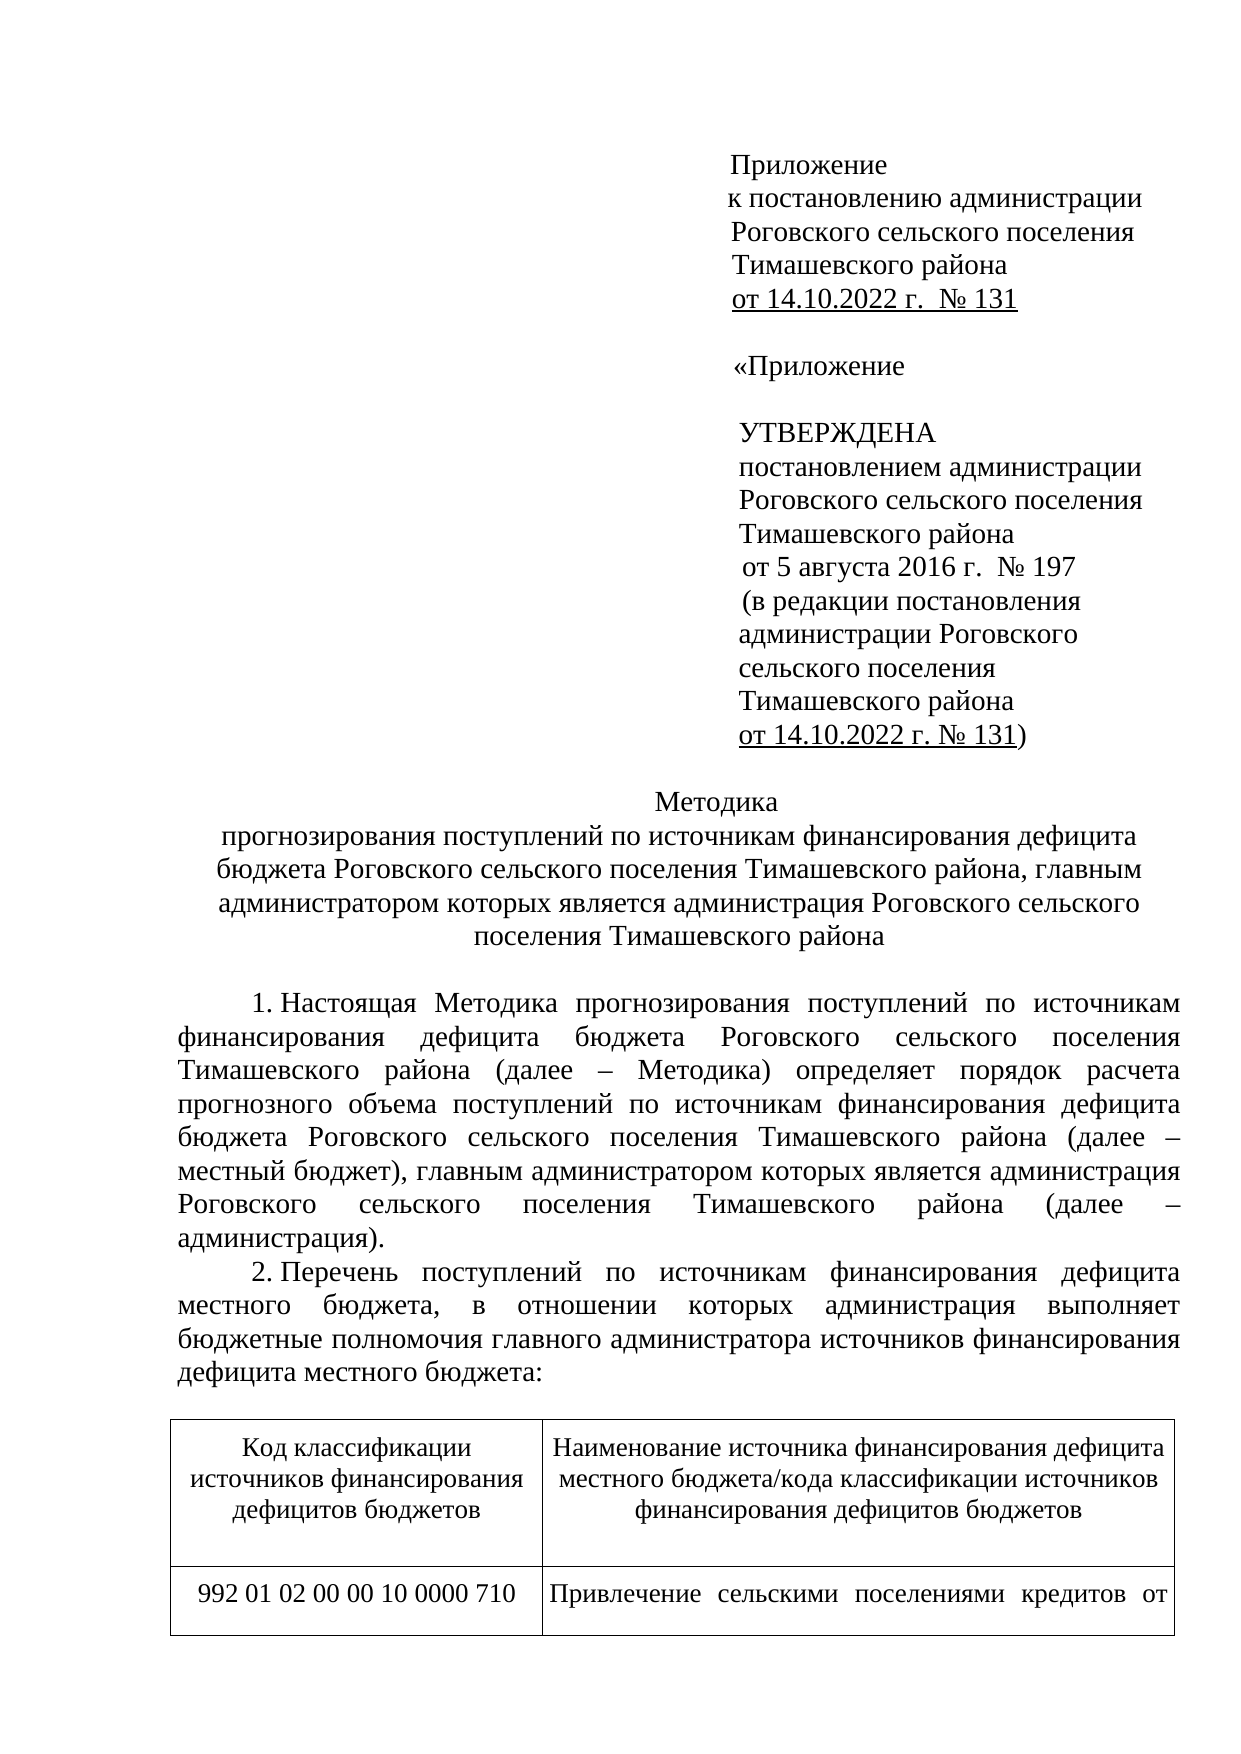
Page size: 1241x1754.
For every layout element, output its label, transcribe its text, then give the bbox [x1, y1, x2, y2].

text Тимашевского района [207, 247, 1181, 281]
text УТВЕРЖДЕНА [738, 415, 1181, 449]
text Роговского сельского поселения [709, 214, 1181, 247]
title 2. Перечень поступлений по источникам финансирования дефицита местного бюджета, в отношении которых администрация выполняет бюджетные полномочия главного администратора источников финансирования дефицита местного бюджета: [177, 1254, 1181, 1388]
text от 14.10.2022 г. № 131) [738, 717, 1181, 751]
text (в редакции постановления администрации Роговского сельского поселения Тимашевского района [683, 583, 1181, 717]
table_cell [171, 1567, 542, 1635]
text к постановлению администрации [177, 180, 1181, 214]
text Роговского сельского поселения [177, 482, 1181, 516]
text Методика [177, 784, 1181, 818]
title 1. Настоящая Методика прогнозирования поступлений по источникам финансирования дефицита бюджета Роговского сельского поселения Тимашевского района (далее – Методика) определяет порядок расчета прогнозного объема поступлений по источникам финансирования дефицита бюджета Роговского сельского поселения Тимашевского района (далее – местный бюджет), главным администратором которых является администрация Роговского сельского поселения Тимашевского района (далее – администрация). [177, 985, 1181, 1254]
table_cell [543, 1567, 1174, 1635]
table_header Код классификации источников финансирования дефицитов бюджетов [171, 1420, 542, 1566]
text от 5 августа 2016 г. № 197 [683, 549, 1181, 583]
text прогнозирования поступлений по источникам финансирования дефицита бюджета Роговского сельского поселения Тимашевского района, главным администратором которых является администрация Роговского сельского поселения Тимашевского района [177, 818, 1181, 952]
subtitle Приложение [693, 147, 1181, 180]
text от 14.10.2022 г. № 131 [207, 281, 1181, 314]
text постановлением администрации [177, 449, 1181, 482]
text «Приложение [177, 348, 1181, 382]
table_header Наименование источника финансирования дефицита местного бюджета/кода классификации источников финансирования дефицитов бюджетов [543, 1420, 1174, 1566]
text Тимашевского района [177, 516, 1181, 549]
